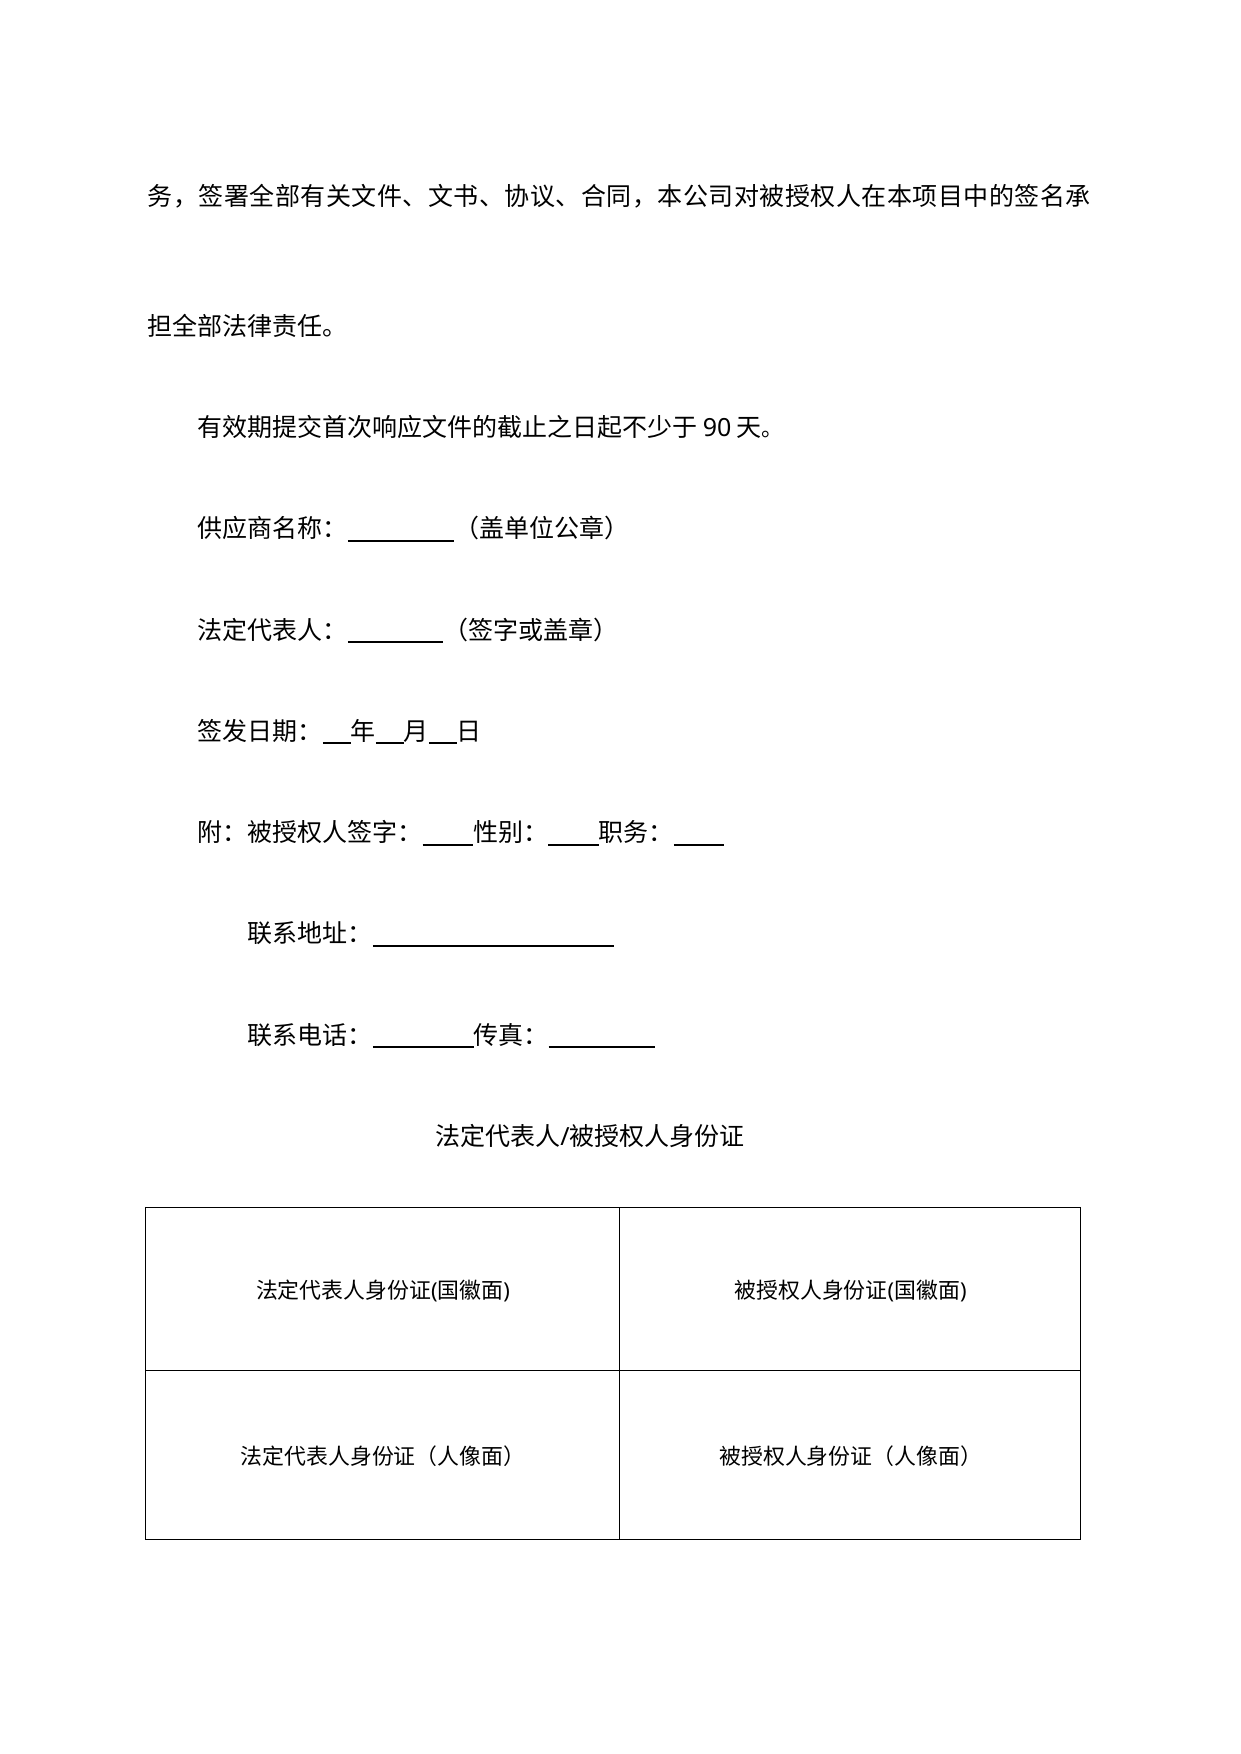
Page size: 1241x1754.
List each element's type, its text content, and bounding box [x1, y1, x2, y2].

table_cell 被授权人身份证（人像面） [620, 1371, 1080, 1538]
table_header 法定代表人身份证(国徽面) [146, 1208, 619, 1369]
table_header 被授权人身份证(国徽面) [620, 1208, 1080, 1369]
text 法定代表人/被授权人身份证 [148, 1102, 1093, 1167]
text 供应商名称： （盖单位公章） [148, 494, 1093, 559]
text 法定代表人： （签字或盖章） [148, 596, 1093, 661]
text 签发日期： 年 月 日 [148, 697, 1093, 762]
text 附：被授权人签字： 性别： 职务： [148, 798, 1093, 863]
table_cell 法定代表人身份证（人像面） [146, 1371, 619, 1538]
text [148, 162, 1093, 357]
text 有效期提交首次响应文件的截止之日起不少于90天。 [148, 393, 1093, 458]
text 联系地址： [148, 899, 1093, 964]
text 联系电话： 传真： [148, 1001, 1093, 1066]
